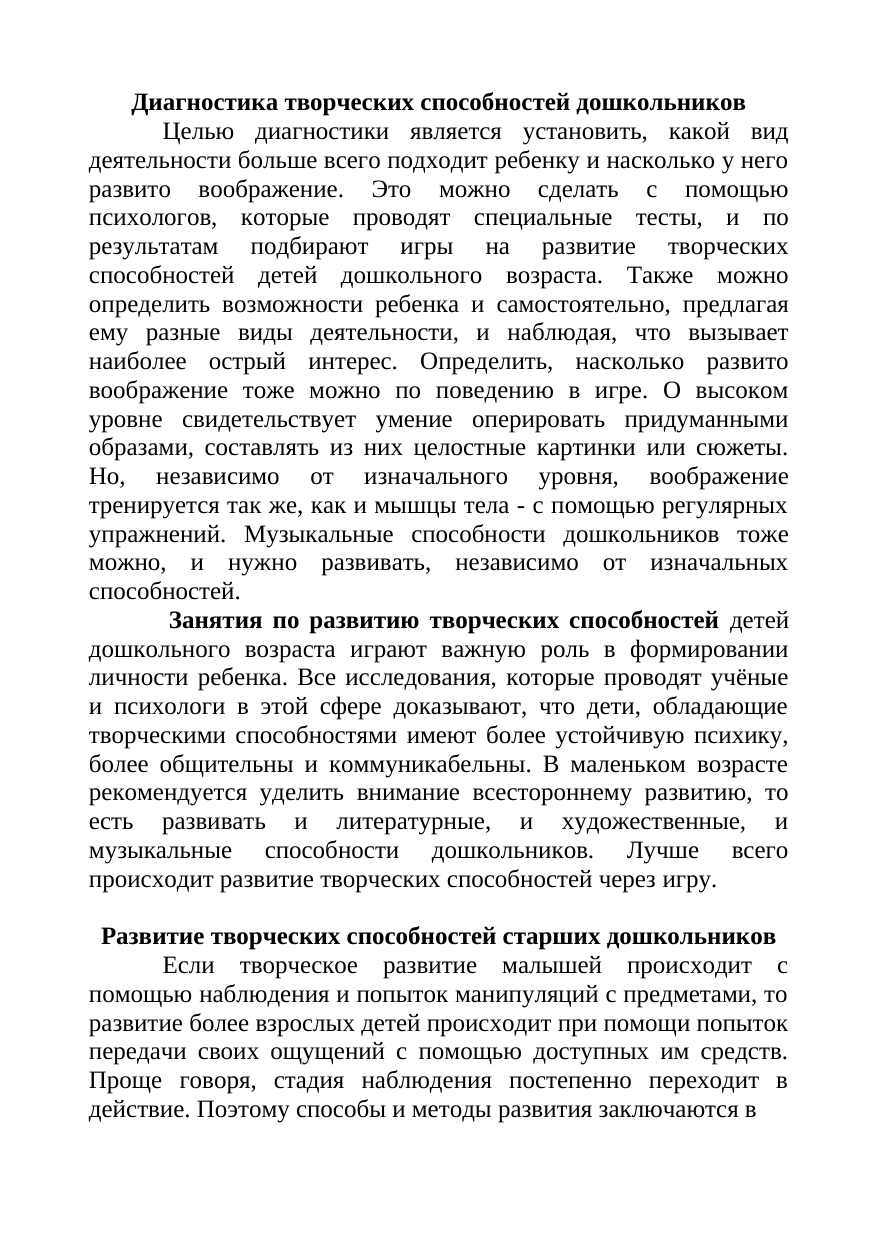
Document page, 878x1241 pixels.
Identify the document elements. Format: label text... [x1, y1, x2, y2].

subtitle Развитие творческих способностей старших дошкольников [101, 922, 808, 950]
subtitle Диагностика творческих способностей дошкольников [131, 88, 808, 116]
text Занятия по развитию творческих способностей детей дошкольного возраста играют важную роль в формировании личности ребенка. Все исследования, которые проводят учёные и психологи в этой сфере доказывают, что дети, обладающие творческими способностями имеют более устойчивую психику, более общительны и коммуникабельны. В маленьком возрасте рекомендуется уделить внимание всестороннему развитию, то есть развивать и литературные, и художественные, и музыкальные способности дошкольников. Лучше всего происходит развитие творческих способностей через игру. [89, 605, 789, 892]
text Целью диагностики является установить, какой вид деятельности больше всего подходит ребенку и насколько у него развито воображение. Это можно сделать с помощью психологов, которые проводят специальные тесты, и по результатам подбирают игры на развитие творческих способностей детей дошкольного возраста. Также можно определить возможности ребенка и самостоятельно, предлагая ему разные виды деятельности, и наблюдая, что вызывает наиболее острый интерес. Определить, насколько развито воображение тоже можно по поведению в игре. О высоком уровне свидетельствует умение оперировать придуманными образами, составлять из них целостные картинки или сюжеты. Но, независимо от изначального уровня, воображение тренируется так же, как и мышцы тела - с помощью регулярных упражнений. Музыкальные способности дошкольников тоже можно, и нужно развивать, независимо от изначальных способностей. [89, 116, 789, 605]
text Если творческое развитие малышей происходит с помощью наблюдения и попыток манипуляций с предметами, то развитие более взрослых детей происходит при помощи попыток передачи своих ощущений с помощью доступных им средств. Проще говоря, стадия наблюдения постепенно переходит в действие. Поэтому способы и методы развития заключаются в [89, 950, 788, 1123]
